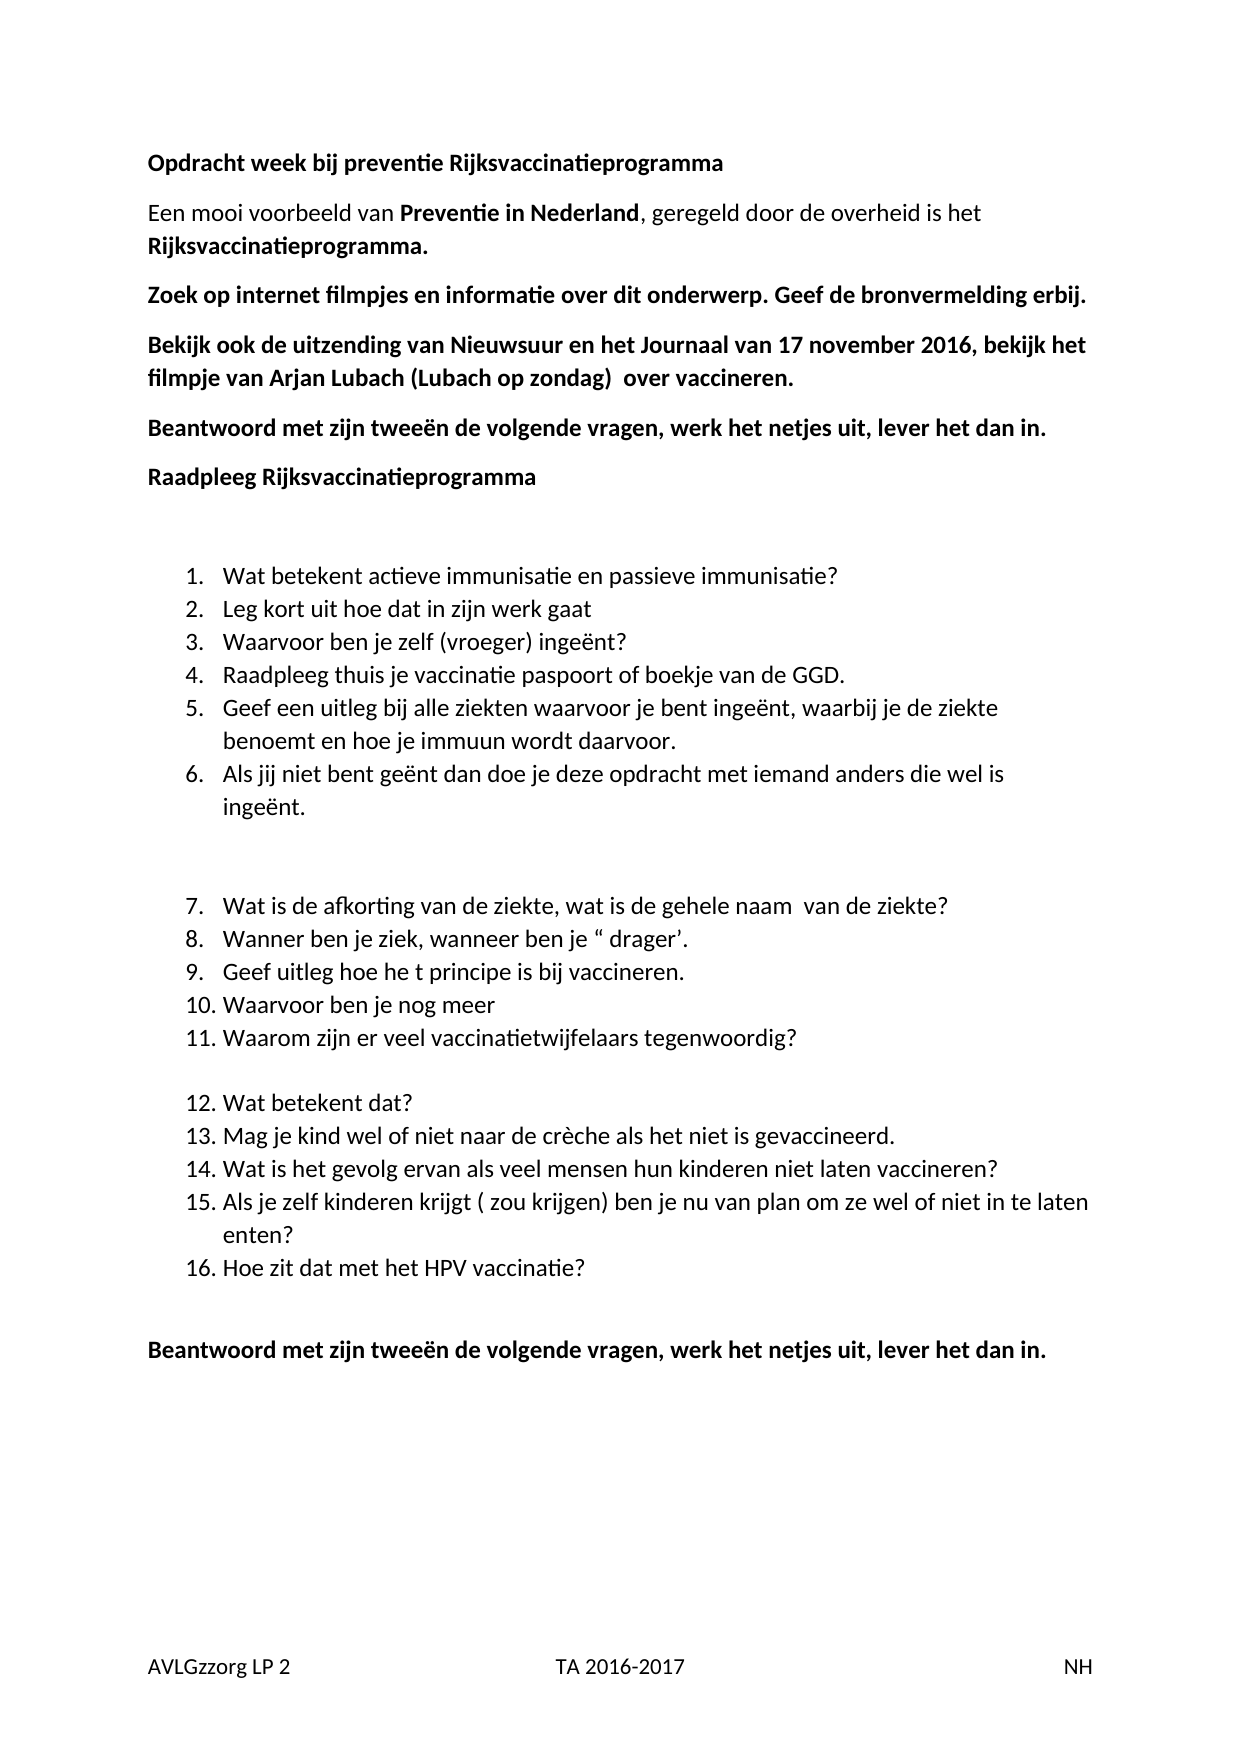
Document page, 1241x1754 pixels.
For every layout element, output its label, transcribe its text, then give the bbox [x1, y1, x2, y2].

list Wat is de afkorting van de ziekte, wat is de gehele naam van de ziekte? [185, 890, 1093, 921]
list Wat betekent dat? [185, 1088, 1093, 1118]
text Zoek op internet filmpjes en informatie over dit onderwerp. Geef de bronvermelding erbij. [148, 280, 1093, 310]
text Een mooi voorbeeld van Preventie in Nederland, geregeld door de overheid is het Rijksvaccinatieprogramma. [148, 197, 1093, 261]
list Wat is het gevolg ervan als veel mensen hun kinderen niet laten vaccineren? [185, 1153, 1093, 1184]
text Opdracht week bij preventie Rijksvaccinatieprogramma [148, 148, 1093, 178]
text Beantwoord met zijn tweeën de volgende vragen, werk het netjes uit, lever het dan in. [148, 1335, 1093, 1365]
list Waarvoor ben je zelf (vroeger) ingeënt? [185, 626, 1093, 657]
list Waarom zijn er veel vaccinatietwijfelaars tegenwoordig? [185, 1022, 1093, 1052]
list Als je zelf kinderen krijgt ( zou krijgen) ben je nu van plan om ze wel of niet in te laten enten? [185, 1186, 1093, 1250]
list Wanner ben je ziek, wanneer ben je “ drager’. [185, 923, 1093, 953]
list Raadpleeg thuis je vaccinatie paspoort of boekje van de GGD. [185, 659, 1093, 690]
text Raadpleeg Rijksvaccinatieprogramma [148, 461, 1093, 492]
list Mag je kind wel of niet naar de crèche als het niet is gevaccineerd. [185, 1121, 1093, 1151]
list Waarvoor ben je nog meer [185, 989, 1093, 1019]
list Wat betekent actieve immunisatie en passieve immunisatie? [185, 561, 1093, 591]
text Bekijk ook de uitzending van Nieuwsuur en het Journaal van 17 november 2016, bekijk het filmpje van Arjan Lubach (Lubach op zondag) over vaccineren. [148, 329, 1093, 393]
list Leg kort uit hoe dat in zijn werk gaat [185, 593, 1093, 624]
list Geef uitleg hoe he t principe is bij vaccineren. [185, 956, 1093, 986]
list Hoe zit dat met het HPV vaccinatie? [185, 1252, 1093, 1283]
list Als jij niet bent geënt dan doe je deze opdracht met iemand anders die wel is ingeënt. [185, 758, 1093, 821]
list Geef een uitleg bij alle ziekten waarvoor je bent ingeënt, waarbij je de ziekte benoemt en hoe je immuun wordt daarvoor. [185, 692, 1093, 756]
text Beantwoord met zijn tweeën de volgende vragen, werk het netjes uit, lever het dan in. [148, 412, 1093, 442]
